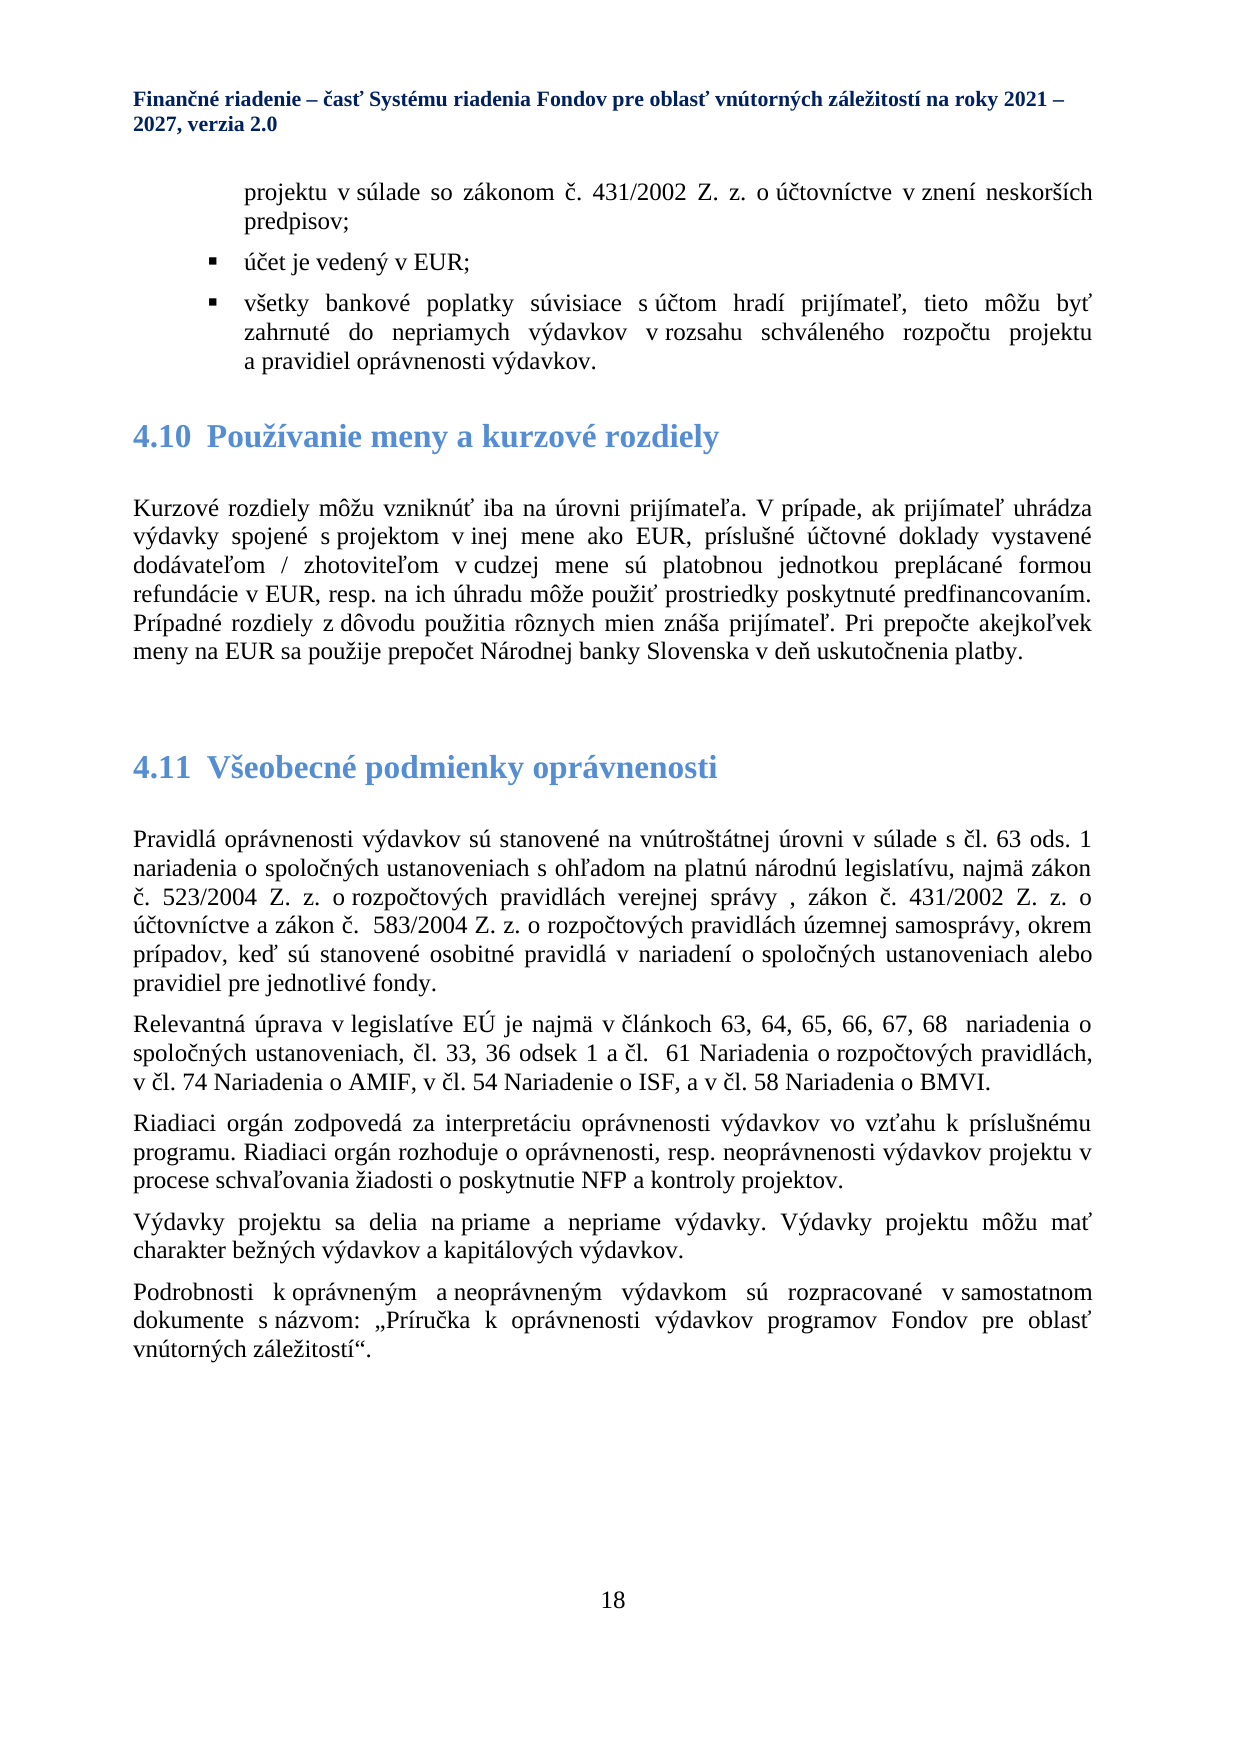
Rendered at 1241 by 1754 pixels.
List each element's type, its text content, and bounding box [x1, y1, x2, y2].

text Riadiaci orgán zodpovedá za interpretáciu oprávnenosti výdavkov vo vzťahu k príslušnému programu. Riadiaci orgán rozhoduje o oprávnenosti, resp. neoprávnenosti výdavkov projektu v procese schvaľovania žiadosti o poskytnutie NFP a kontroly projektov. [133, 1108, 1093, 1194]
text Kurzové rozdiely môžu vzniknúť iba na úrovni prijímateľa. V prípade, ak prijímateľ uhrádza výdavky spojené s projektom v inej mene ako EUR, príslušné účtovné doklady vystavené dodávateľom / zhotoviteľom v cudzej mene sú platobnou jednotkou preplácané formou refundácie v EUR, resp. na ich úhradu môže použiť prostriedky poskytnuté predfinancovaním. Prípadné rozdiely z dôvodu použitia rôznych mien znáša prijímateľ. Pri prepočte akejkoľvek meny na EUR sa použije prepočet Národnej banky Slovenska v deň uskutočnenia platby. [133, 493, 1093, 665]
text Podrobnosti k oprávneným a neoprávneným výdavkom sú rozpracované v samostatnom dokumente s názvom: „Príručka k oprávnenosti výdavkov programov Fondov pre oblasť vnútorných záležitostí“. [133, 1277, 1093, 1363]
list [207, 177, 1093, 235]
text Relevantná úprava v legislatíve EÚ je najmä v článkoch 63, 64, 65, 66, 67, 68 nariadenia o spoločných ustanoveniach, čl. 33, 36 odsek 1 a čl. 61 Nariadenia o rozpočtových pravidlách, v čl. 74 Nariadenia o AMIF, v čl. 54 Nariadenie o ISF, a v čl. 58 Nariadenia o BMVI. [133, 1009, 1093, 1096]
list všetky bankové poplatky súvisiace s účtom hradí prijímateľ, tieto môžu byť zahrnuté do nepriamych výdavkov v rozsahu schváleného rozpočtu projektu a pravidiel oprávnenosti výdavkov. [207, 288, 1093, 375]
list Všeobecné podmienky oprávnenosti [133, 748, 1093, 786]
text Pravidlá oprávnenosti výdavkov sú stanovené na vnútroštátnej úrovni v súlade s čl. 63 ods. 1 nariadenia o spoločných ustanoveniach s ohľadom na platnú národnú legislatívu, najmä zákon č. 523/2004 Z. z. o rozpočtových pravidlách verejnej správy , zákon č. 431/2002 Z. z. o účtovníctve a zákon č. 583/2004 Z. z. o rozpočtových pravidlách územnej samosprávy, okrem prípadov, keď sú stanovené osobitné pravidlá v nariadení o spoločných ustanoveniach alebo pravidiel pre jednotlivé fondy. [133, 824, 1093, 997]
list účet je vedený v EUR; [207, 247, 1093, 276]
list Používanie meny a kurzové rozdiely [133, 416, 1093, 454]
text Výdavky projektu sa delia na priame a nepriame výdavky. Výdavky projektu môžu mať charakter bežných výdavkov a kapitálových výdavkov. [133, 1207, 1093, 1264]
